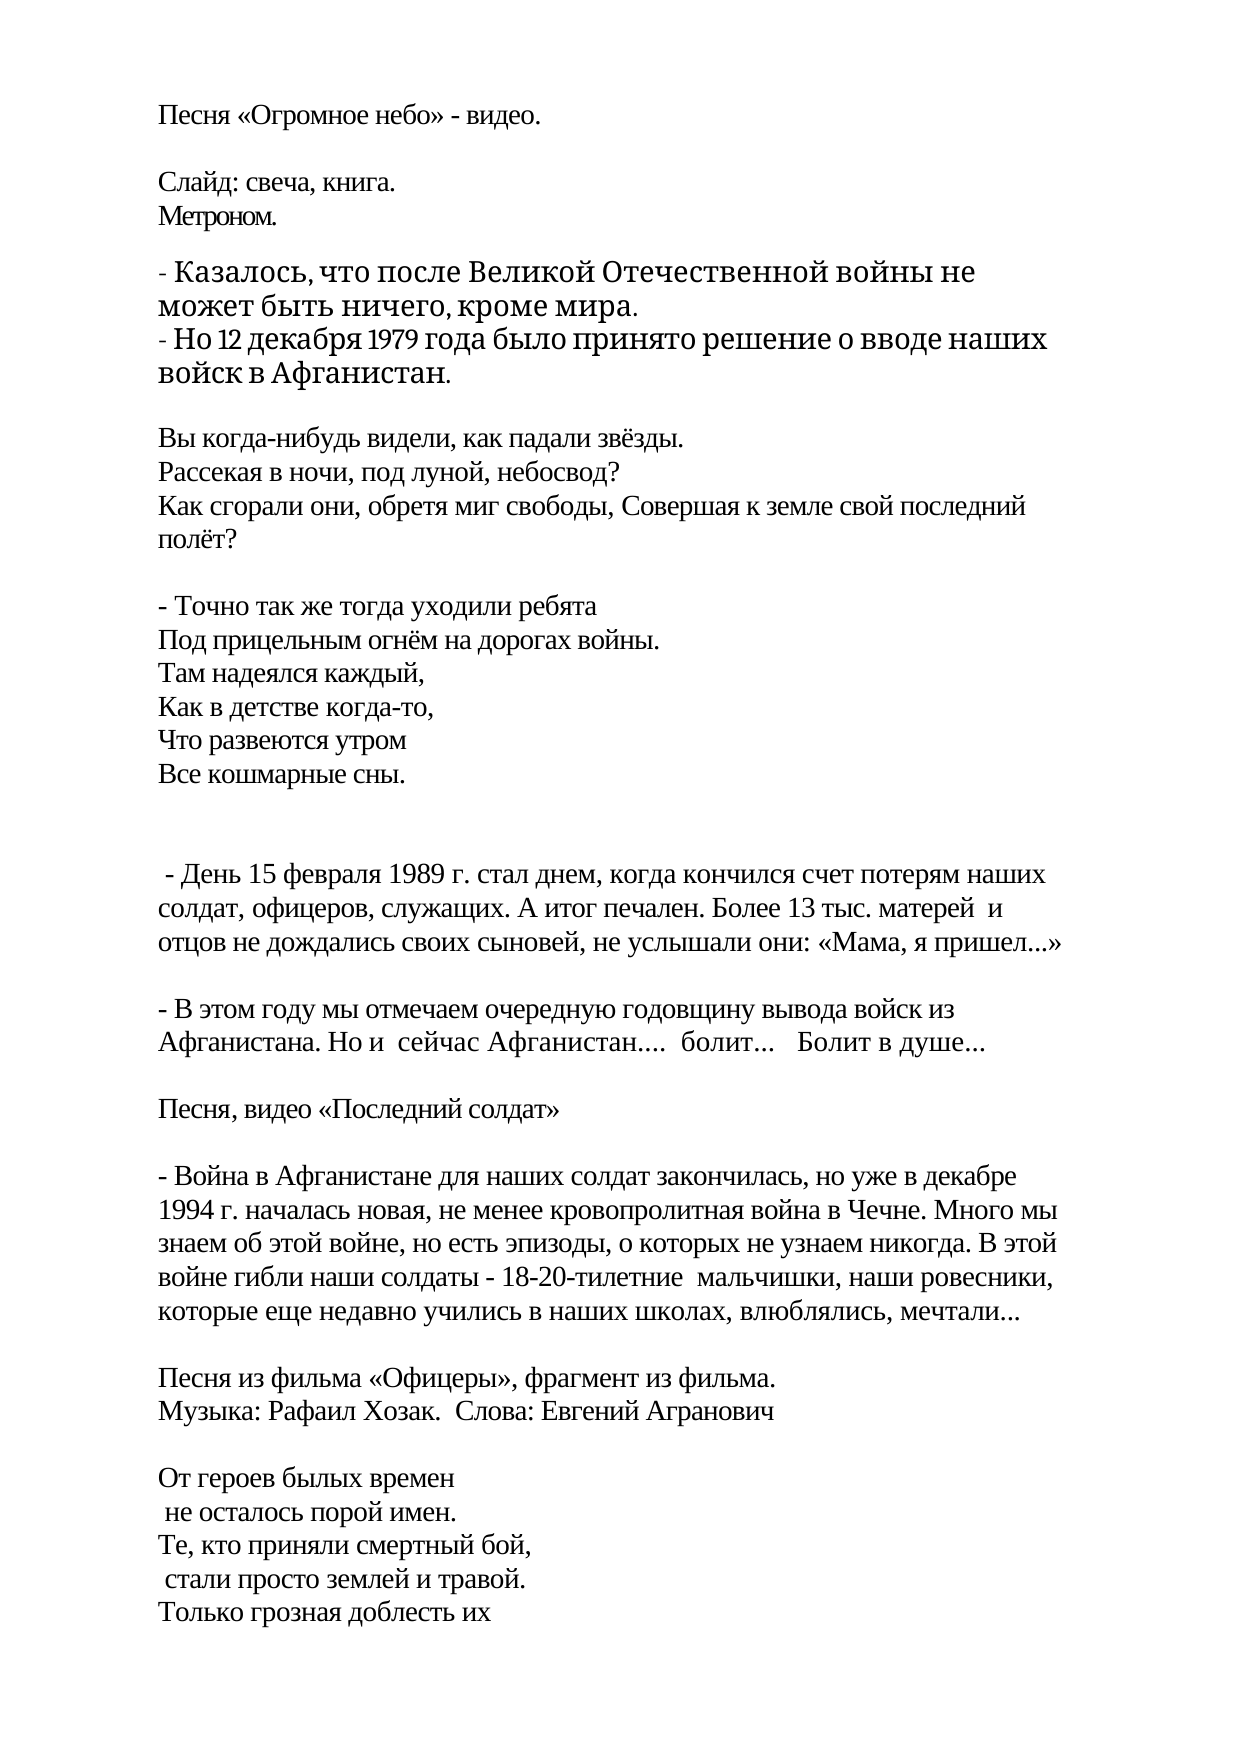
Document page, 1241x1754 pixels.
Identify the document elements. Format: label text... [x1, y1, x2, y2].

text стали просто землей и травой. [158, 1561, 1077, 1594]
text Что развеются утром [158, 722, 1077, 756]
text Слайд: свеча, книга. [158, 164, 1077, 198]
text Песня «Огромное небо» - видео. [158, 97, 1077, 131]
text - В этом году мы отмечаем очередную годовщину вывода войск из Афганистана. Но и сейчас Афганистан.... болит... Болит в душе... [158, 991, 1077, 1058]
text - Война в Афганистане для наших солдат закончилась, но уже в декабре 1994 г. началась новая, не менее кровопролитная война в Чечне. Много мы знаем об этой войне, но есть эпизоды, о которых не узнаем никогда. В этой войне гибли наши солдаты - 18-20-тилетние мальчишки, наши ровесники, которые еще недавно учились в наших школах, влюблялись, мечтали... [158, 1158, 1077, 1326]
text Музыка: Рафаил Хозак. Слова: Евгений Агранович [158, 1393, 1077, 1427]
text Только грозная доблесть их [158, 1594, 1077, 1628]
text Все кошмарные сны. [158, 756, 1077, 789]
text - Точно так же тогда уходили ребята [158, 588, 1077, 622]
text Вы когда-нибудь видели, как падали звёзды. Рассекая в ночи, под луной, небосвод? [158, 421, 1077, 488]
text не осталось порой имен. [158, 1494, 1077, 1527]
text - День 15 февраля 1989 г. стал днем, когда кончился счет потерям наших солдат, офицеров, служащих. А итог печален. Более 13 тыс. матерей и отцов не дождались своих сыновей, не услышали они: «Мама, я пришел...» [158, 857, 1077, 957]
text Как в детстве когда-то, [158, 689, 1077, 722]
text Там надеялся каждый, [158, 655, 1077, 689]
text Песня, видео «Последний солдат» [158, 1091, 1077, 1125]
text Под прицельным огнём на дорогах войны. [158, 622, 1077, 655]
text От героев былых времен [158, 1460, 1077, 1494]
text Как сгорали они, обретя миг свободы, Совершая к земле свой последний полёт? [158, 488, 1077, 555]
text Метроном. [158, 198, 1077, 231]
text Песня из фильма «Офицеры», фрагмент из фильма. [158, 1360, 1077, 1393]
text Те, кто приняли смертный бой, [158, 1527, 1077, 1561]
subtitle - Казалось, что после Великой Отечественной войны не может быть ничего, кроме мира. - Но 12 декабря 1979 года было принято решение о вводе наших войск в Афганистан. [158, 256, 1077, 390]
